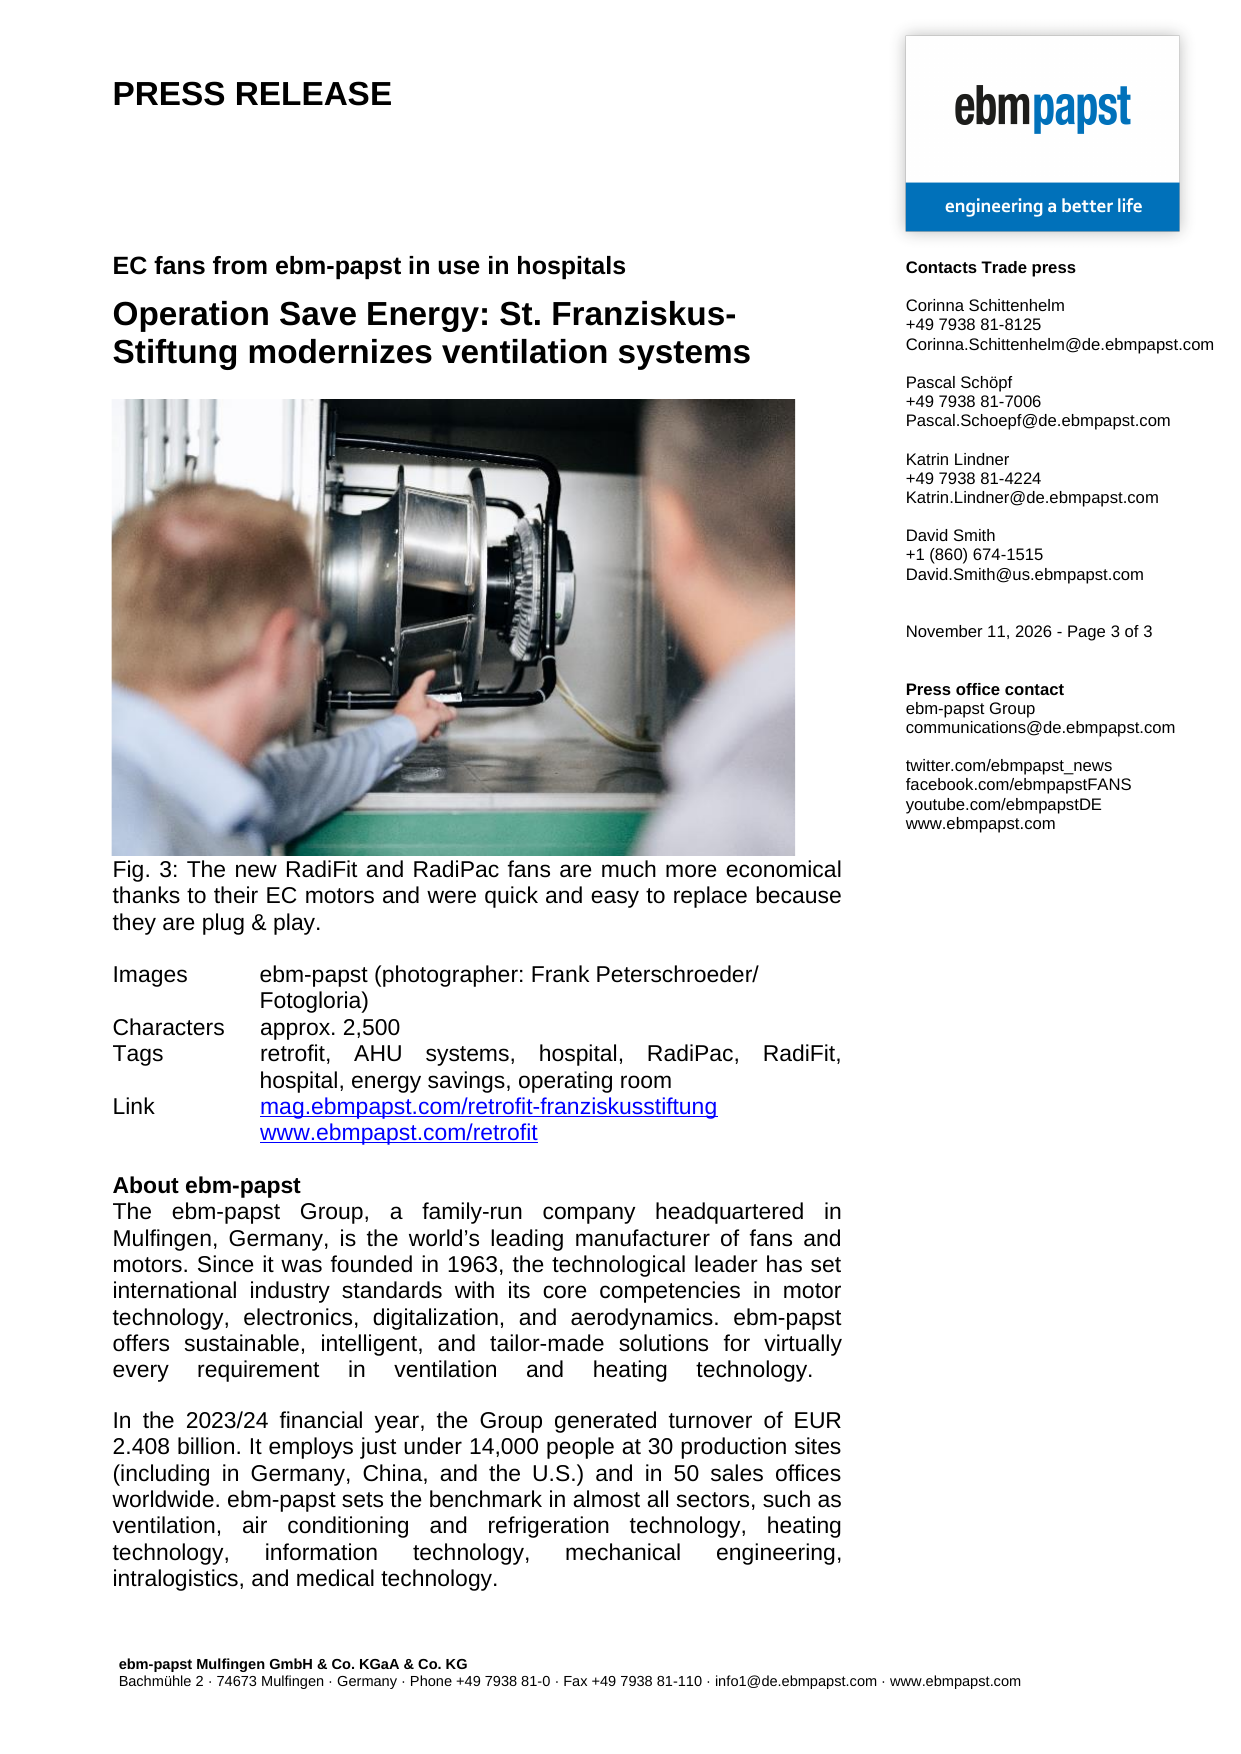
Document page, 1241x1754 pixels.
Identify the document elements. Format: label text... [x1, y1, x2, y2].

text Images ebm-papst (photographer: Frank Peterschroeder/ Fotogloria) [112, 961, 842, 1014]
text About ebm-papst [112, 1172, 842, 1198]
text In the 2023/24 financial year, the Group generated turnover of EUR 2.408 billion. It employs just under 14,000 people at 30 production sites (including in Germany, China, and the U.S.) and in 50 sales offices worldwide. ebm-papst sets the benchmark in almost all sectors, such as ventilation, air conditioning and refrigeration technology, heating technology, information technology, mechanical engineering, intralogistics, and medical technology. [112, 1407, 842, 1591]
text Link mag.ebmpapst.com/retrofit-franziskusstiftung [112, 1093, 842, 1119]
picture [111, 399, 796, 856]
text www.ebmpapst.com/retrofit [186, 1119, 842, 1146]
text Tags retrofit, AHU systems, hospital, RadiPac, RadiFit, hospital, energy savings, operating room [112, 1040, 842, 1093]
text The ebm-papst Group, a family-run company headquartered in Mulfingen, Germany, is the world’s leading manufacturer of fans and motors. Since it was founded in 1963, the technological leader has set international industry standards with its core competencies in motor technology, electronics, digitalization, and aerodynamics. ebm-papst offers sustainable, intelligent, and tailor-made solutions for virtually every requirement in ventilation and heating technology. [112, 1198, 842, 1407]
picture [886, 16, 1198, 251]
text Characters approx. 2,500 [112, 1014, 842, 1040]
